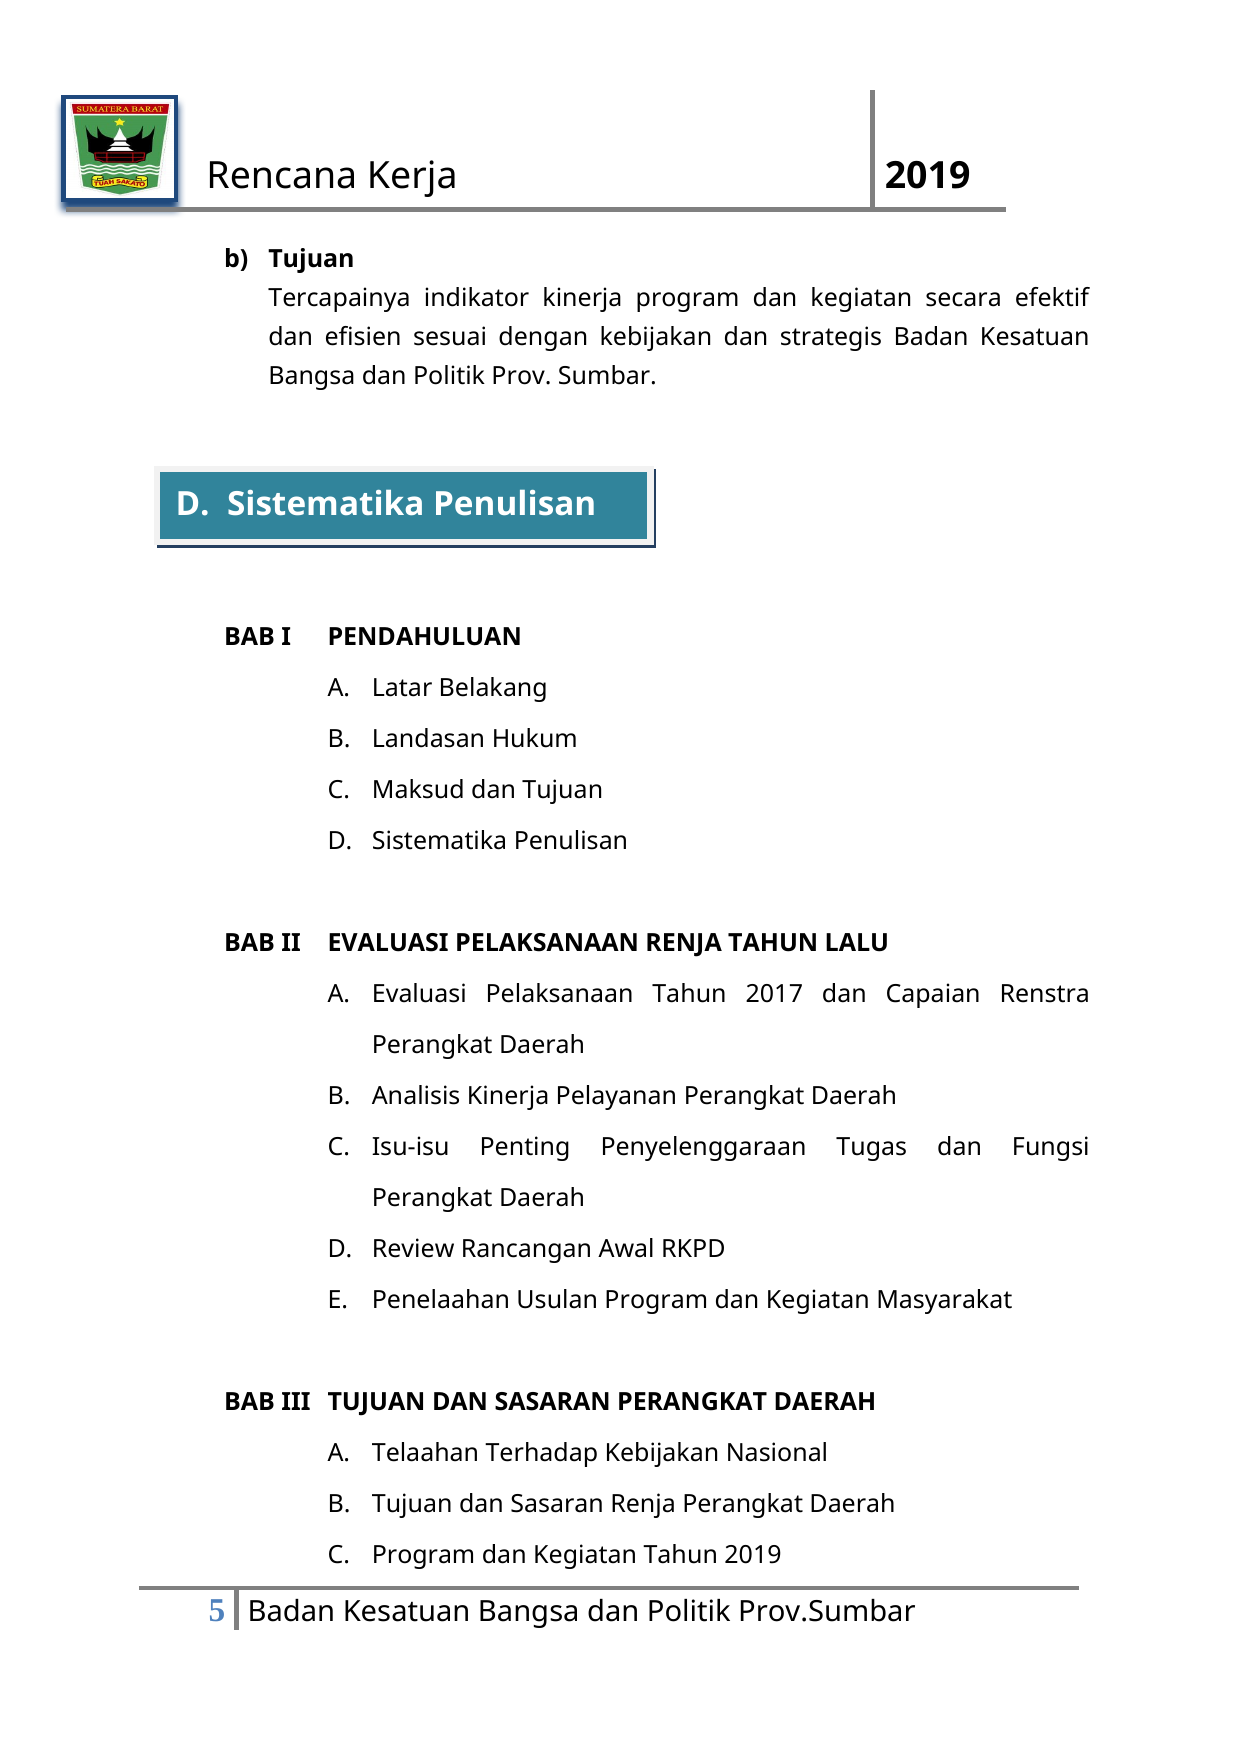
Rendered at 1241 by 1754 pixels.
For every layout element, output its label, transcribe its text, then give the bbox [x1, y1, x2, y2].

list Latar Belakang [327, 669, 1090, 703]
text BAB III TUJUAN DAN SASARAN PERANGKAT DAERAH [224, 1384, 1090, 1418]
list Evaluasi Pelaksanaan Tahun 2017 dan Capaian Renstra Perangkat Daerah [327, 976, 1090, 1061]
list Isu-isu Penting Penyelenggaraan Tugas dan Fungsi Perangkat Daerah [327, 1129, 1090, 1214]
list Analisis Kinerja Pelayanan Perangkat Daerah [327, 1078, 1090, 1112]
list Review Rancangan Awal RKPD [327, 1231, 1090, 1265]
text BAB I PENDAHULUAN [224, 618, 1090, 652]
list Penelaahan Usulan Program dan Kegiatan Masyarakat [327, 1282, 1090, 1316]
list Tujuan [224, 241, 1090, 274]
list Tujuan dan Sasaran Renja Perangkat Daerah [327, 1486, 1090, 1520]
list Program dan Kegiatan Tahun 2019 [327, 1537, 1090, 1571]
picture [66, 99, 174, 198]
list Landasan Hukum [327, 721, 1090, 754]
list Telaahan Terhadap Kebijakan Nasional [327, 1435, 1090, 1469]
list Maksud dan Tujuan [327, 772, 1090, 806]
text Tercapainya indikator kinerja program dan kegiatan secara efektif dan efisien sesuai dengan kebijakan dan strategis Badan Kesatuan Bangsa dan Politik Prov. Sumbar. [268, 280, 1090, 392]
list Sistematika Penulisan [327, 823, 1090, 857]
text BAB II EVALUASI PELAKSANAAN RENJA TAHUN LALU [224, 925, 1090, 959]
